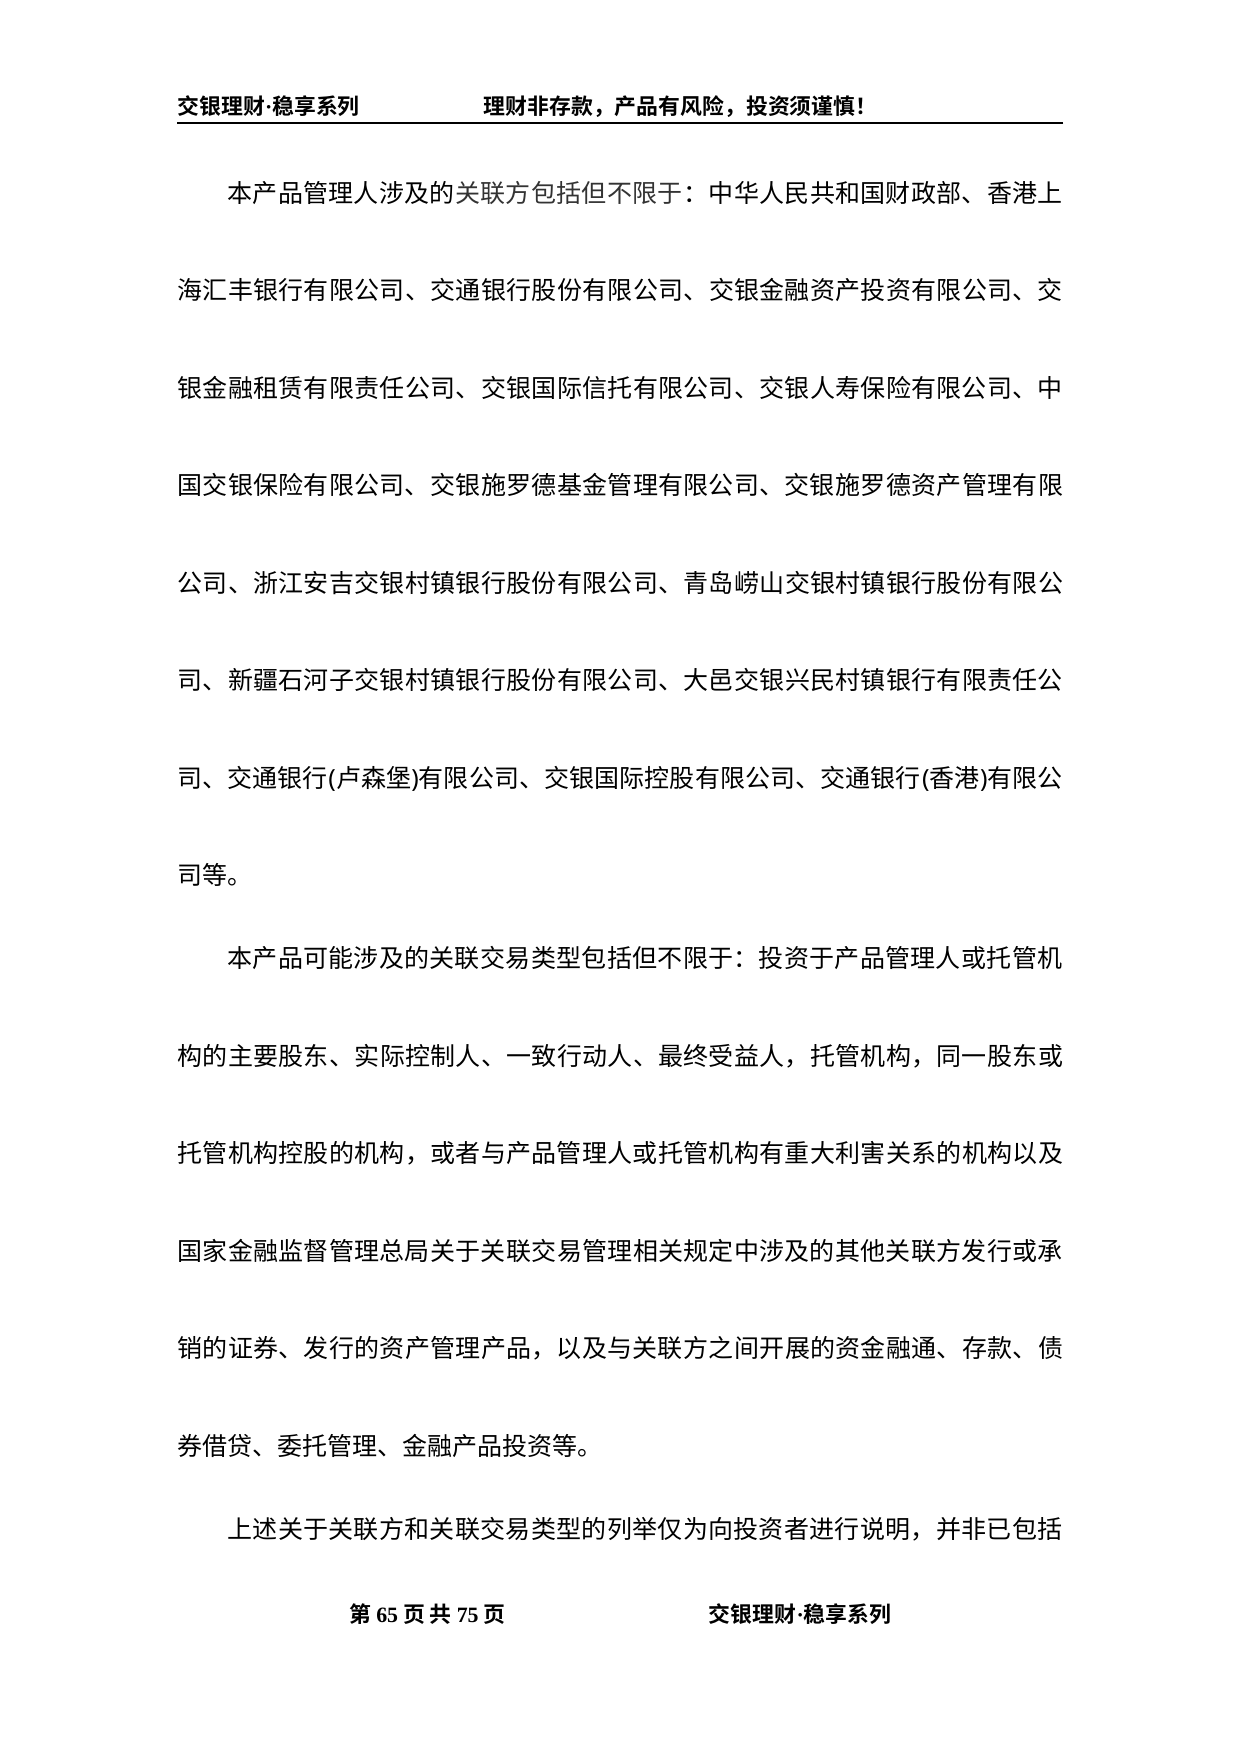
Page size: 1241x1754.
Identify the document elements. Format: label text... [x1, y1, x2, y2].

text 本产品管理人涉及的关联方包括但不限于：中华人民共和国财政部、香港上海汇丰银行有限公司、交通银行股份有限公司、交银金融资产投资有限公司、交银金融租赁有限责任公司、交银国际信托有限公司、交银人寿保险有限公司、中国交银保险有限公司、交银施罗德基金管理有限公司、交银施罗德资产管理有限公司、浙江安吉交银村镇银行股份有限公司、青岛崂山交银村镇银行股份有限公司、新疆石河子交银村镇银行股份有限公司、大邑交银兴民村镇银行有限责任公司、交通银行(卢森堡)有限公司、交银国际控股有限公司、交通银行(香港)有限公司等。 [177, 159, 1063, 906]
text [177, 1495, 1063, 1560]
text 本产品可能涉及的关联交易类型包括但不限于：投资于产品管理人或托管机构的主要股东、实际控制人、一致行动人、最终受益人，托管机构，同一股东或托管机构控股的机构，或者与产品管理人或托管机构有重大利害关系的机构以及国家金融监督管理总局关于关联交易管理相关规定中涉及的其他关联方发行或承销的证券、发行的资产管理产品，以及与关联方之间开展的资金融通、存款、债券借贷、委托管理、金融产品投资等。 [177, 924, 1063, 1477]
